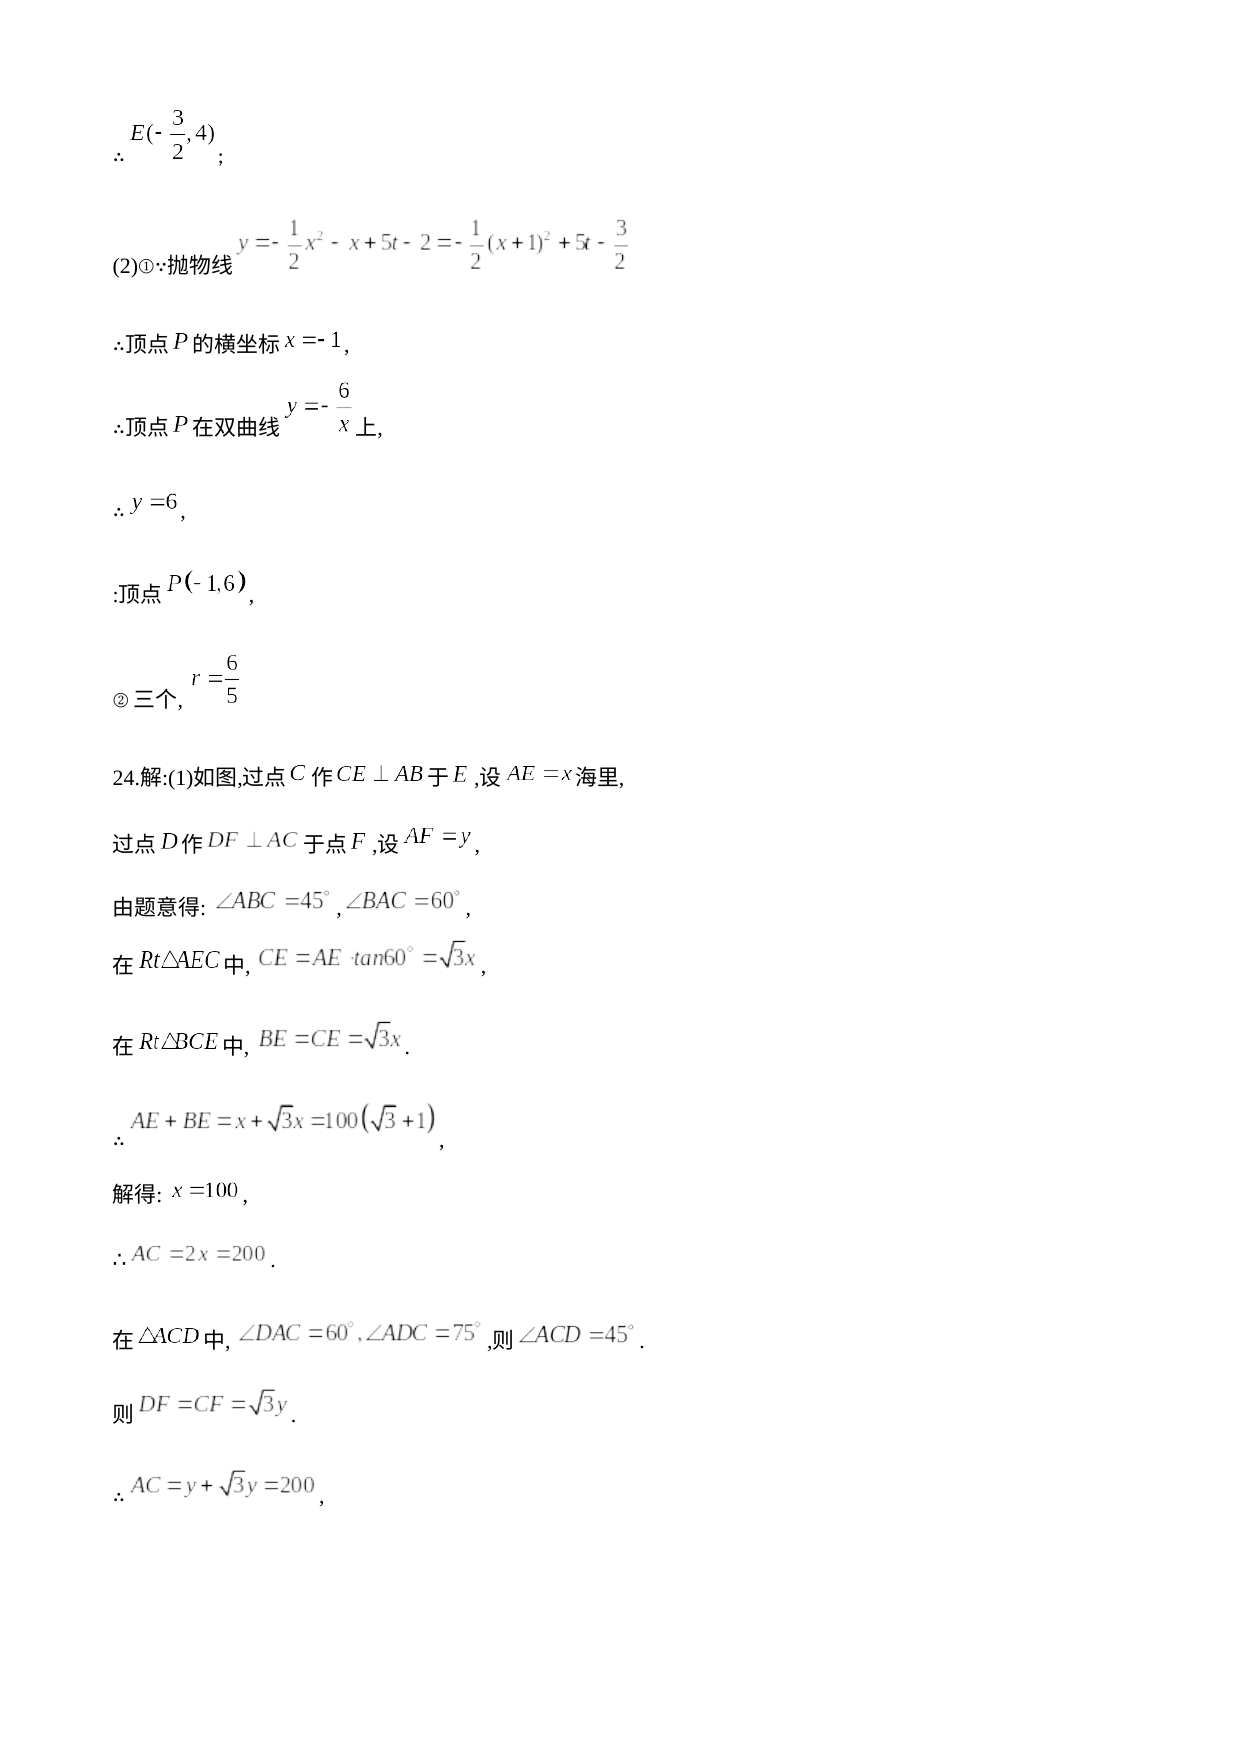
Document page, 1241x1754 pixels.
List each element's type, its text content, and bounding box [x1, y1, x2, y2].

text ∴顶点在双曲线上, [112, 374, 1128, 472]
text 由题意得: ,, [112, 889, 1128, 921]
text 过点作于点,设, [112, 808, 1128, 873]
text ∴, [112, 1099, 1128, 1164]
text 则. [112, 1385, 1128, 1450]
text :顶点, [112, 565, 1128, 630]
text ∴, [112, 1466, 1128, 1531]
text 解得: , [112, 1176, 1128, 1209]
text ∴, [112, 488, 1128, 553]
text 在中, . [112, 1018, 1128, 1083]
text ②三个, [112, 646, 1128, 744]
text 在中, , [112, 937, 1128, 1002]
text ∴; [112, 102, 1128, 199]
text (2)①∵抛物线 [112, 213, 1128, 310]
text ∴. [112, 1224, 1128, 1289]
text 在中, ,则. [112, 1304, 1128, 1369]
text ∴顶点的横坐标, [112, 326, 1128, 358]
text 24.解:(1)如图,过点作于,设海里, [112, 759, 1128, 792]
